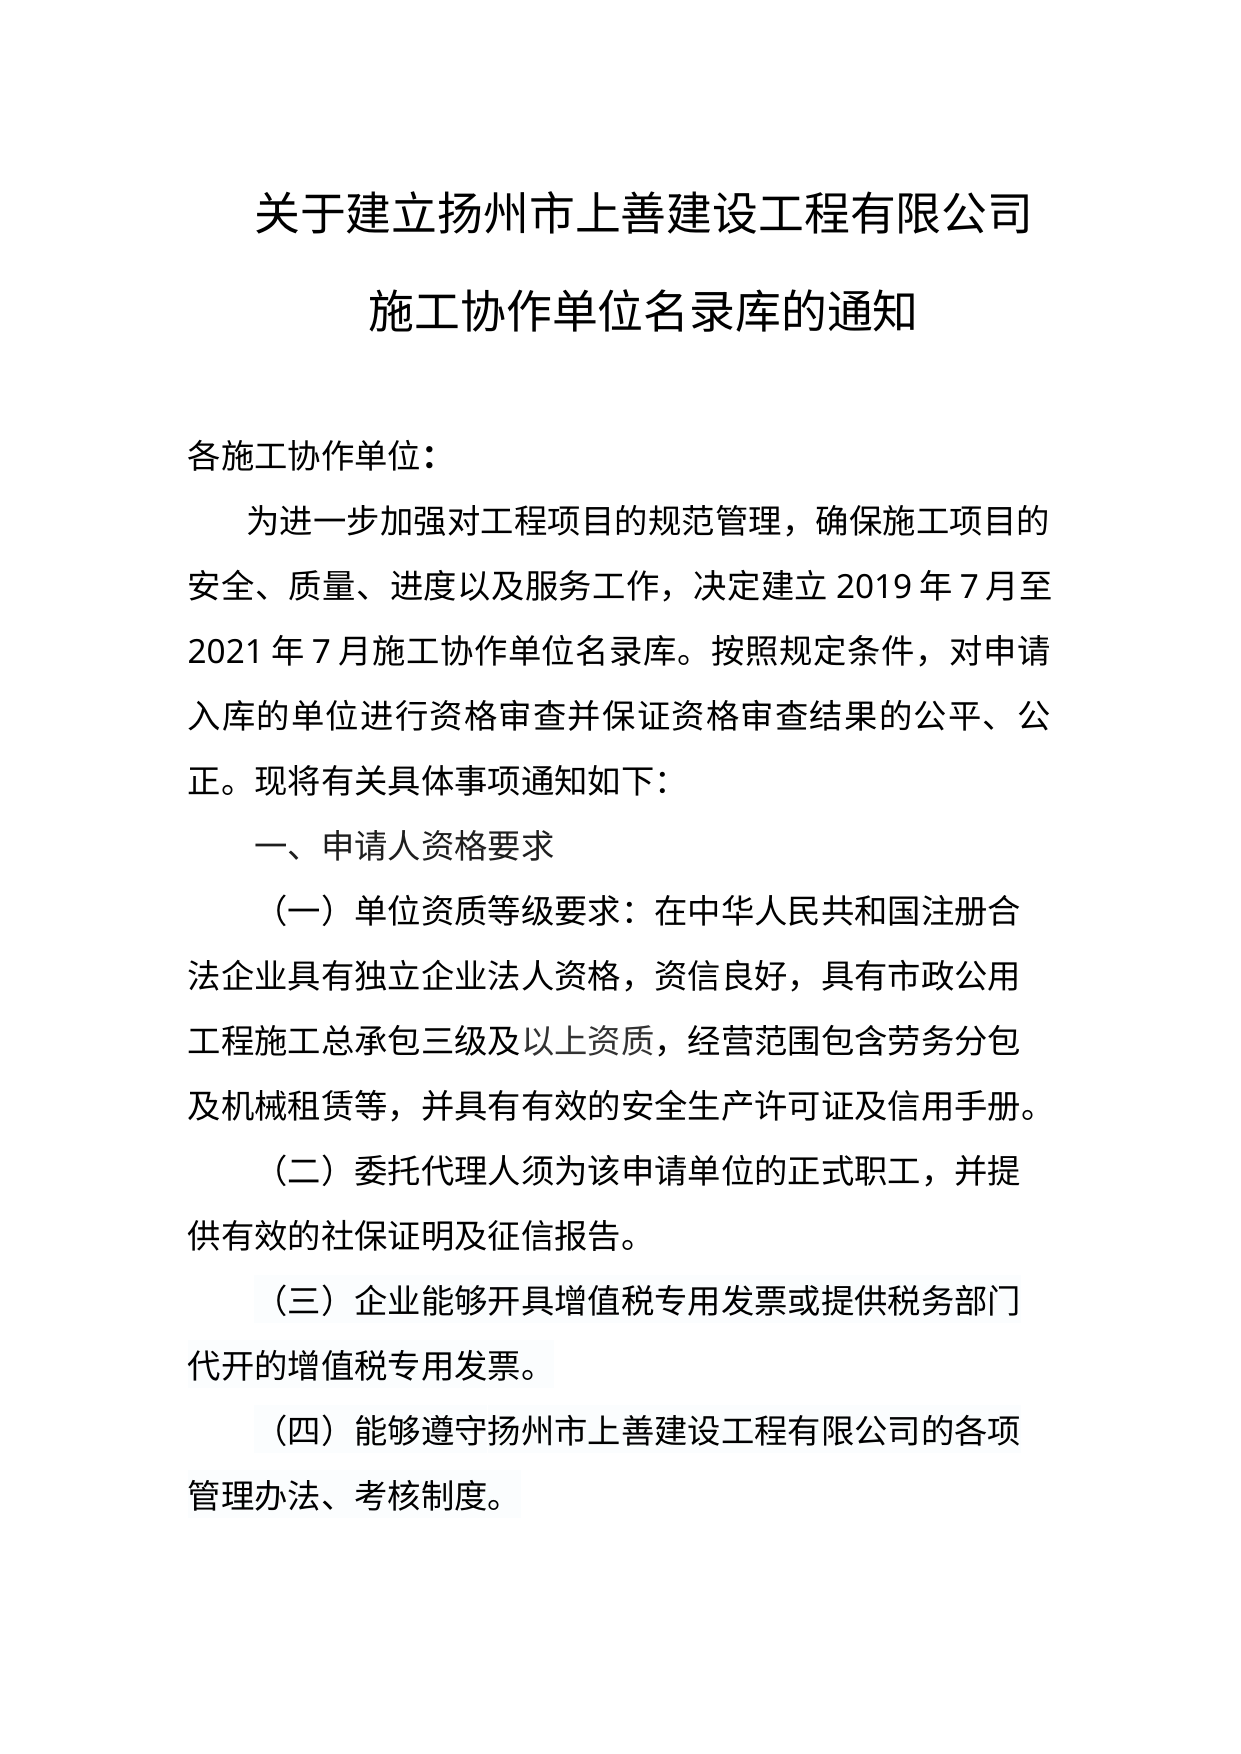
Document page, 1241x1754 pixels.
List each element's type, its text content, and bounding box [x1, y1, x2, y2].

text （一）单位资质等级要求：在中华人民共和国注册合法企业具有独立企业法人资格，资信良好，具有市政公用工程施工总承包三级及以上资质，经营范围包含劳务分包及机械租赁等，并具有有效的安全生产许可证及信用手册。 [187, 877, 1053, 1137]
text 一、申请人资格要求 [187, 812, 1053, 877]
text （二）委托代理人须为该申请单位的正式职工，并提供有效的社保证明及征信报告。 [187, 1137, 1053, 1267]
text 施工协作单位名录库的通知 [187, 259, 1053, 357]
text 为进一步加强对工程项目的规范管理，确保施工项目的安全、质量、进度以及服务工作，决定建立2019年7月至2021年7月施工协作单位名录库。按照规定条件，对申请入库的单位进行资格审查并保证资格审查结果的公平、公正。现将有关具体事项通知如下： [187, 487, 1053, 812]
text （三）企业能够开具增值税专用发票或提供税务部门代开的增值税专用发票。 [187, 1267, 1053, 1397]
text 关于建立扬州市上善建设工程有限公司 [187, 162, 1053, 259]
text 各施工协作单位： [187, 422, 1053, 487]
text （四）能够遵守扬州市上善建设工程有限公司的各项管理办法、考核制度。 [187, 1397, 1053, 1527]
